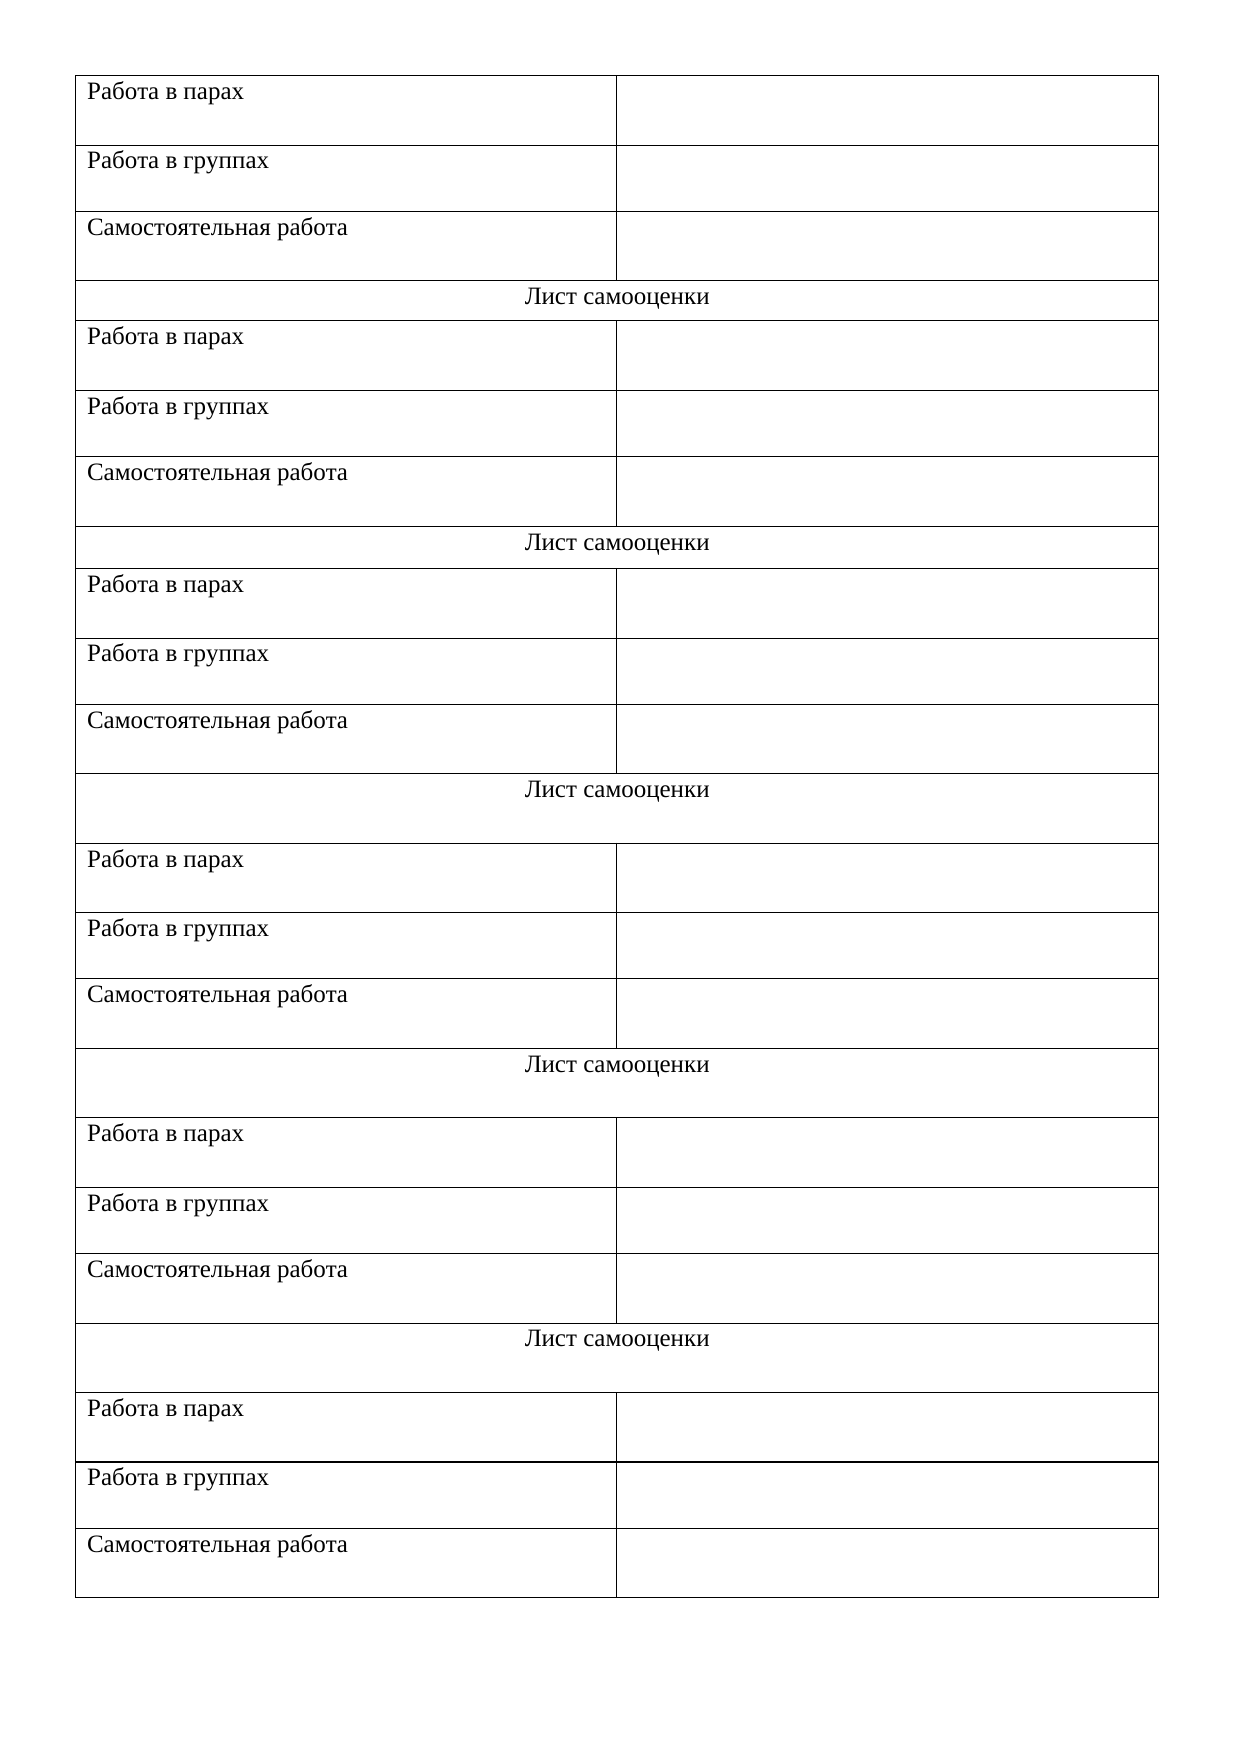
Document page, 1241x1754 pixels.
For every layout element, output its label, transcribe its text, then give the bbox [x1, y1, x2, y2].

table_cell Работа в парах [76, 76, 616, 144]
table_cell [617, 76, 1158, 144]
table_cell [617, 844, 1158, 912]
table_cell Лист самооценки [76, 527, 1158, 568]
table_cell Работа в парах [76, 1393, 616, 1461]
table_cell [617, 1188, 1158, 1253]
table_cell Работа в парах [76, 1118, 616, 1187]
table_cell Самостоятельная работа [76, 1529, 616, 1597]
table_cell [617, 639, 1158, 704]
table_cell Работа в группах [76, 1188, 616, 1253]
table_cell Работа в парах [76, 844, 616, 912]
table_cell Самостоятельная работа [76, 457, 616, 526]
table_cell Работа в группах [76, 1463, 616, 1528]
table_cell [617, 979, 1158, 1048]
table_cell Самостоятельная работа [76, 212, 616, 280]
table_cell [617, 212, 1158, 280]
table_cell [617, 1254, 1158, 1322]
table_cell Работа в группах [76, 639, 616, 704]
table_cell [617, 391, 1158, 456]
table_cell [617, 1463, 1158, 1528]
table_cell Работа в группах [76, 913, 616, 978]
table_cell Работа в группах [76, 146, 616, 211]
table_cell [617, 913, 1158, 978]
table_cell [617, 321, 1158, 390]
table_cell Лист самооценки [76, 1049, 1158, 1117]
table_cell [617, 1118, 1158, 1187]
table_cell Лист самооценки [76, 1324, 1158, 1392]
table_cell Работа в группах [76, 391, 616, 456]
table_cell Работа в парах [76, 569, 616, 637]
table_cell [617, 457, 1158, 526]
table_cell Лист самооценки [76, 774, 1158, 843]
table_cell Самостоятельная работа [76, 979, 616, 1048]
table_cell [617, 1393, 1158, 1461]
table_cell [617, 705, 1158, 773]
table_cell [617, 146, 1158, 211]
table_cell Лист самооценки [76, 281, 1158, 320]
table_cell [617, 569, 1158, 637]
table_cell Самостоятельная работа [76, 1254, 616, 1322]
table_cell Работа в парах [76, 321, 616, 390]
table_cell Самостоятельная работа [76, 705, 616, 773]
table_cell [617, 1529, 1158, 1597]
